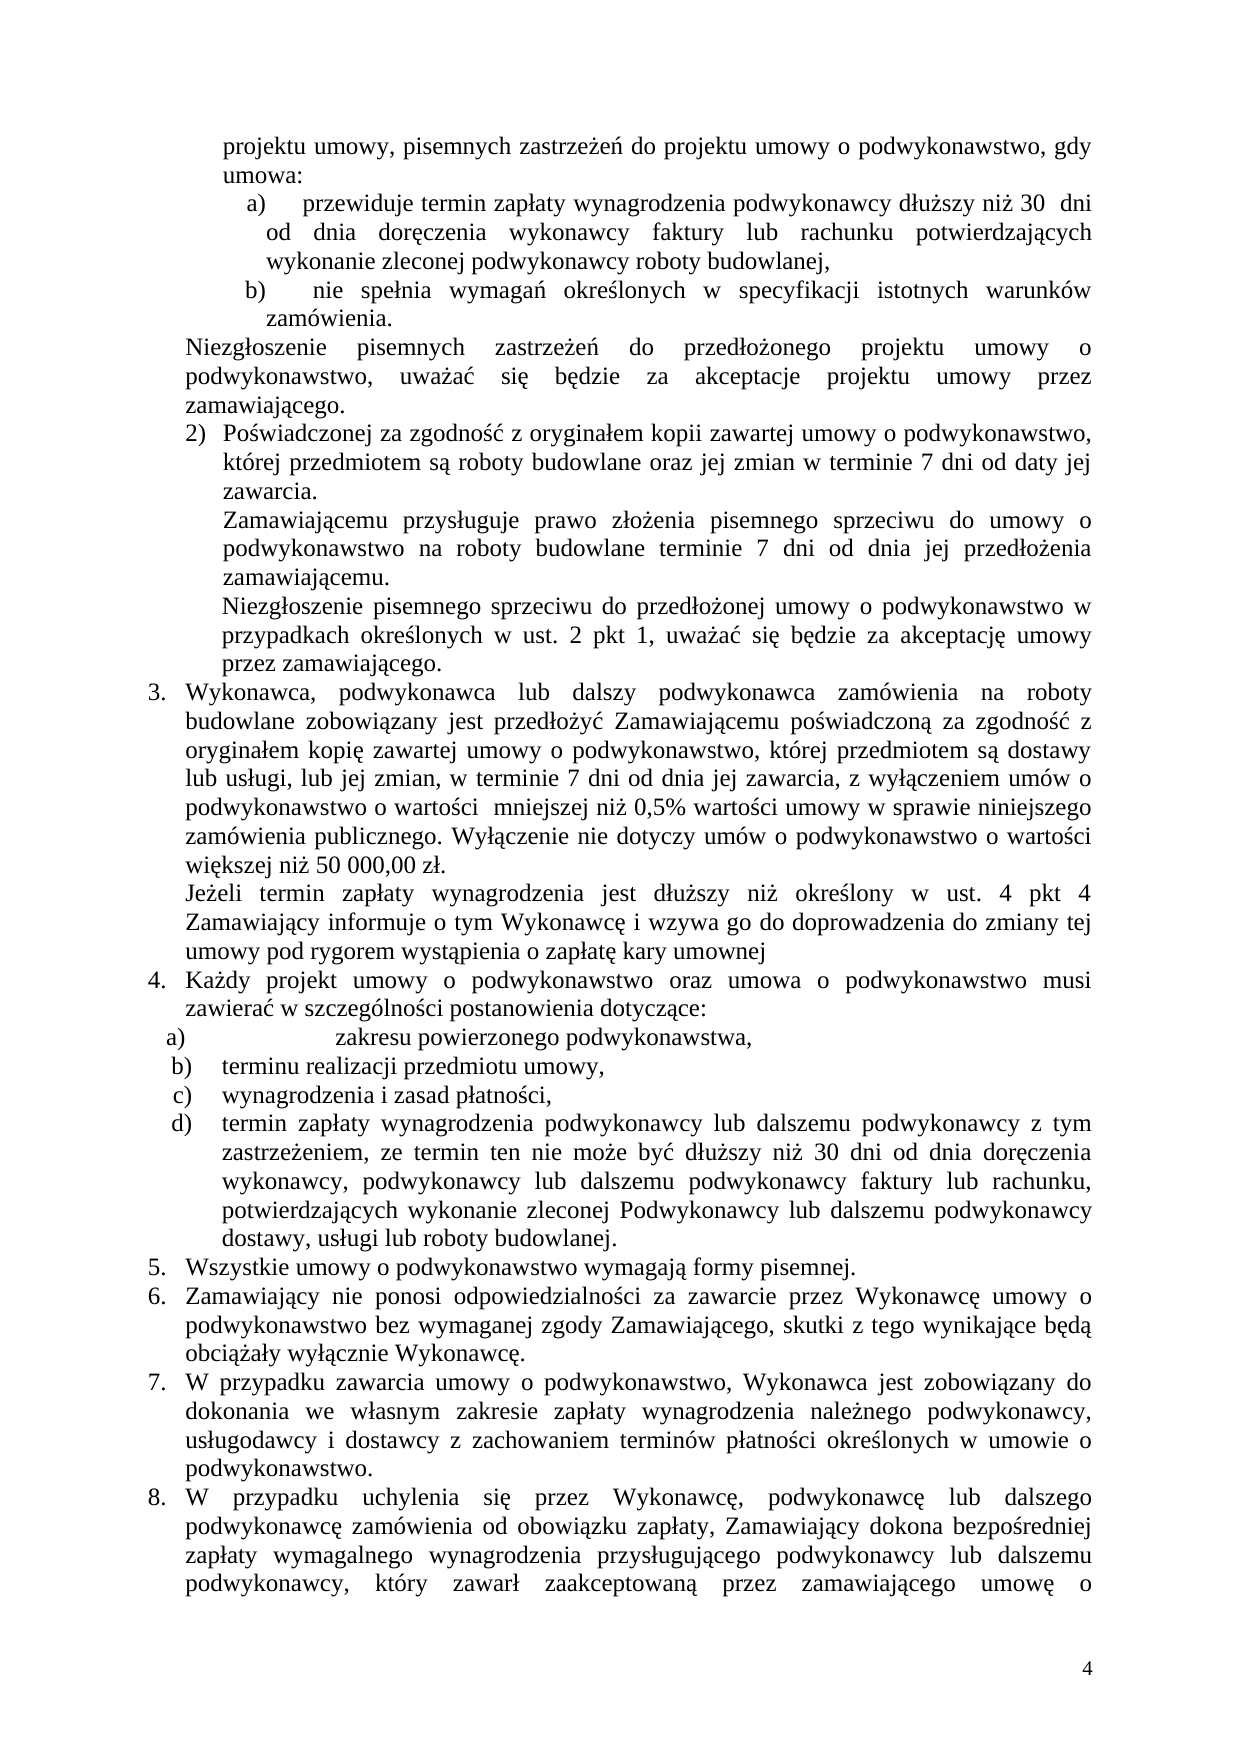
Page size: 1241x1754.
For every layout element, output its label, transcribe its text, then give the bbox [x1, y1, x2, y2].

list zakresu powierzonego podwykonawstwa, [185, 1022, 1092, 1051]
list Wszystkie umowy o podwykonawstwo wymagają formy pisemnej. [148, 1252, 1092, 1281]
list W przypadku zawarcia umowy o podwykonawstwo, Wykonawca jest zobowiązany do dokonania we własnym zakresie zapłaty wynagrodzenia należnego podwykonawcy, usługodawcy i dostawcy z zachowaniem terminów płatności określonych w umowie o podwykonawstwo. [148, 1367, 1092, 1482]
list terminu realizacji przedmiotu umowy, [192, 1051, 1092, 1080]
text Niezgłoszenie pisemnego sprzeciwu do przedłożonej umowy o podwykonawstwo w przypadkach określonych w ust. 2 pkt 1, uważać się będzie za akceptację umowy przez zamawiającego. [222, 591, 1092, 677]
text Niezgłoszenie pisemnych zastrzeżeń do przedłożonego projektu umowy o podwykonawstwo, uważać się będzie za akceptacje projektu umowy przez zamawiającego. [185, 332, 1092, 418]
list nie spełnia wymagań określonych w specyfikacji istotnych warunków zamówienia. [266, 275, 1092, 332]
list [148, 1482, 1092, 1597]
list termin zapłaty wynagrodzenia podwykonawcy lub dalszemu podwykonawcy z tym zastrzeżeniem, ze termin ten nie może być dłuższy niż 30 dni od dnia doręczenia wykonawcy, podwykonawcy lub dalszemu podwykonawcy faktury lub rachunku, potwierdzających wykonanie zleconej Podwykonawcy lub dalszemu podwykonawcy dostawy, usługi lub roboty budowlanej. [192, 1108, 1092, 1252]
list przewiduje termin zapłaty wynagrodzenia podwykonawcy dłuższy niż 30 dni od dnia doręczenia wykonawcy faktury lub rachunku potwierdzających wykonanie zleconej podwykonawcy roboty budowlanej, [266, 188, 1092, 275]
text Zamawiającemu przysługuje prawo złożenia pisemnego sprzeciwu do umowy o podwykonawstwo na roboty budowlane terminie 7 dni od dnia jej przedłożenia zamawiającemu. [223, 505, 1092, 591]
list Każdy projekt umowy o podwykonawstwo oraz umowa o podwykonawstwo musi zawierać w szczególności postanowienia dotyczące: [148, 965, 1092, 1022]
text Jeżeli termin zapłaty wynagrodzenia jest dłuższy niż określony w ust. 4 pkt 4 Zamawiający informuje o tym Wykonawcę i wzywa go do doprowadzenia do zmiany tej umowy pod rygorem wystąpienia o zapłatę kary umownej [185, 878, 1092, 965]
list wynagrodzenia i zasad płatności, [192, 1080, 1092, 1108]
list Wykonawca, podwykonawca lub dalszy podwykonawca zamówienia na roboty budowlane zobowiązany jest przedłożyć Zamawiającemu poświadczoną za zgodność z oryginałem kopię zawartej umowy o podwykonawstwo, której przedmiotem są dostawy lub usługi, lub jej zmian, w terminie 7 dni od dnia jej zawarcia, z wyłączeniem umów o podwykonawstwo o wartości mniejszej niż 0,5% wartości umowy w sprawie niniejszego zamówienia publicznego. Wyłączenie nie dotyczy umów o podwykonawstwo o wartości większej niż 50 000,00 zł. [148, 677, 1092, 878]
list Poświadczonej za zgodność z oryginałem kopii zawartej umowy o podwykonawstwo, której przedmiotem są roboty budowlane oraz jej zmian w terminie 7 dni od daty jej zawarcia. [185, 418, 1092, 505]
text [223, 131, 1092, 188]
list Zamawiający nie ponosi odpowiedzialności za zawarcie przez Wykonawcę umowy o podwykonawstwo bez wymaganej zgody Zamawiającego, skutki z tego wynikające będą obciążały wyłącznie Wykonawcę. [148, 1281, 1092, 1367]
